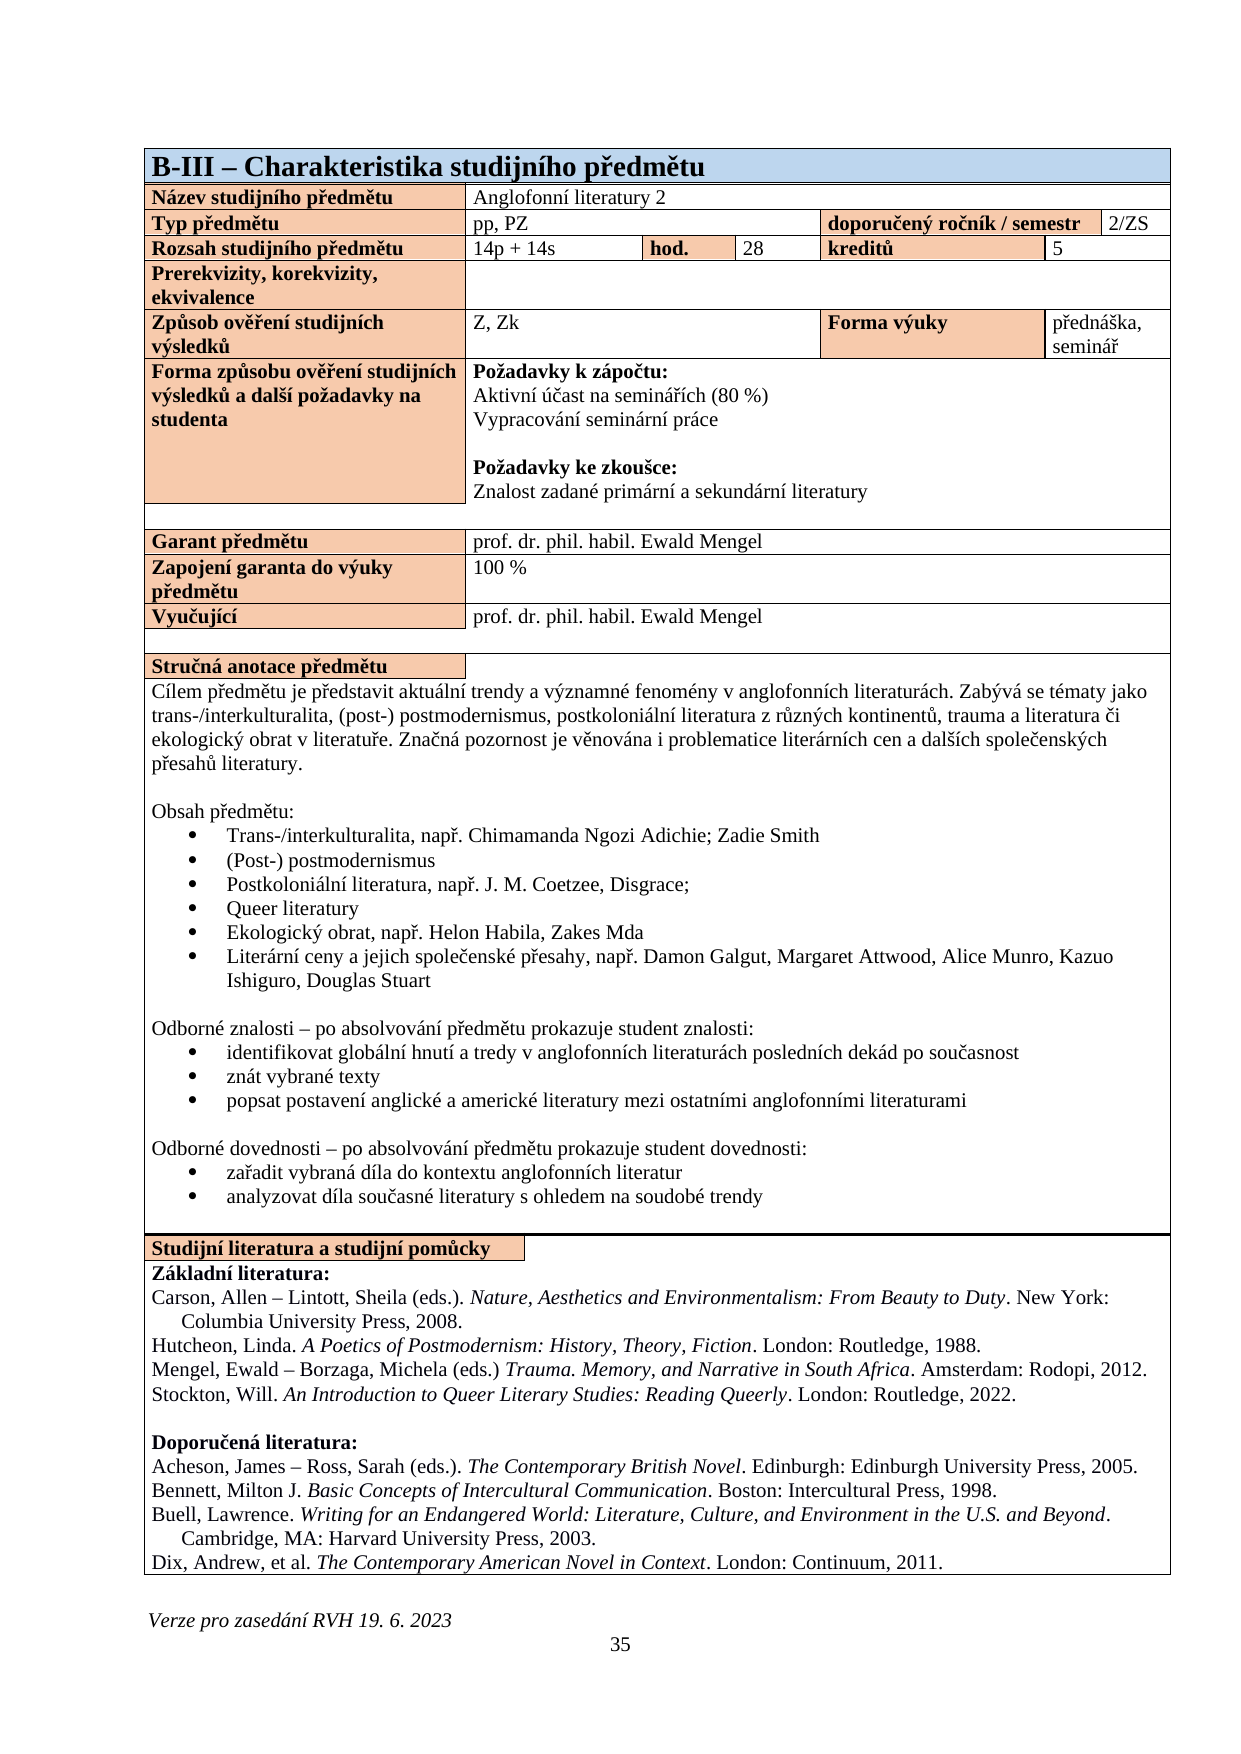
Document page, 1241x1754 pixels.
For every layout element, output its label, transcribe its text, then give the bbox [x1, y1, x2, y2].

table_cell Prerekvizity, korekvizity, ekvivalence [145, 261, 465, 309]
table_cell Požadavky k zápočtu: Aktivní účast na seminářích (80 %) Vypracování seminární práce Požadavky ke zkoušce: Znalost zadané primární a sekundární literatury [466, 359, 1170, 503]
table_cell Forma výuky [821, 310, 1044, 358]
table_cell Garant předmětu [145, 530, 465, 553]
table_cell [466, 654, 1170, 678]
table_cell [145, 503, 1170, 528]
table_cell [145, 1260, 1170, 1574]
table_cell Název studijního předmětu [145, 185, 465, 209]
table_cell Způsob ověření studijních výsledků [145, 310, 465, 358]
table_cell prof. dr. phil. habil. Ewald Mengel [466, 604, 1170, 628]
table_cell Cílem předmětu je představit aktuální trendy a významné fenomény v anglofonních literaturách. Zabývá se tématy jako trans-/interkulturalita, (post-) postmodernismus, postkoloniální literatura z různých kontinentů, trauma a literatura či ekologický obrat v literatuře. Značná pozornost je věnována i problematice literárních cen a dalších společenských přesahů literatury. Obsah předmětu: Trans-/interkulturalita, např. Chimamanda Ngozi Adichie; Zadie Smith (Post-) postmodernismus Postkoloniální literatura, např. J. M. Coetzee, Disgrace; Queer literatury Ekologický obrat, např. Helon Habila, Zakes Mda Literární ceny a jejich společenské přesahy, např. Damon Galgut, Margaret Attwood, Alice Munro, Kazuo Ishiguro, Douglas Stuart Odborné znalosti – po absolvování předmětu prokazuje student znalosti: identifikovat globální hnutí a tredy v anglofonních literaturách posledních dekád po současnost znát vybrané texty popsat postavení anglické a americké literatury mezi ostatními anglofonními literaturami Odborné dovednosti – po absolvování předmětu prokazuje student dovednosti: zařadit vybraná díla do kontextu anglofonních literatur analyzovat díla současné literatury s ohledem na soudobé trendy [145, 678, 1170, 1232]
table_cell Anglofonní literatury 2 [466, 185, 1170, 209]
table_cell 2/ZS [1102, 210, 1170, 234]
table_cell 14p + 14s [466, 236, 642, 259]
table_cell hod. [643, 236, 735, 259]
table_header B-III – Charakteristika studijního předmětu [145, 149, 1170, 182]
table_cell Rozsah studijního předmětu [145, 236, 465, 259]
table_cell Vyučující [145, 604, 465, 628]
table_cell Zapojení garanta do výuky předmětu [145, 555, 465, 603]
table_cell [145, 628, 1170, 653]
table_cell prof. dr. phil. habil. Ewald Mengel [466, 530, 1170, 553]
table_cell 100 % [466, 555, 1170, 603]
table_cell 28 [736, 236, 820, 259]
table_cell Z, Zk [466, 310, 820, 358]
table_cell Stručná anotace předmětu [145, 654, 465, 678]
table_cell [525, 1236, 1170, 1260]
table_cell Forma způsobu ověření studijních výsledků a další požadavky na studenta [145, 359, 465, 503]
table_cell 5 [1046, 236, 1170, 259]
table_cell přednáška, seminář [1046, 310, 1170, 358]
table_cell [466, 261, 1170, 309]
table_cell pp, PZ [466, 210, 820, 234]
table_cell Typ předmětu [145, 210, 465, 234]
table_cell doporučený ročník / semestr [821, 210, 1101, 234]
table_cell kreditů [821, 236, 1044, 259]
table_cell Studijní literatura a studijní pomůcky [145, 1236, 524, 1260]
